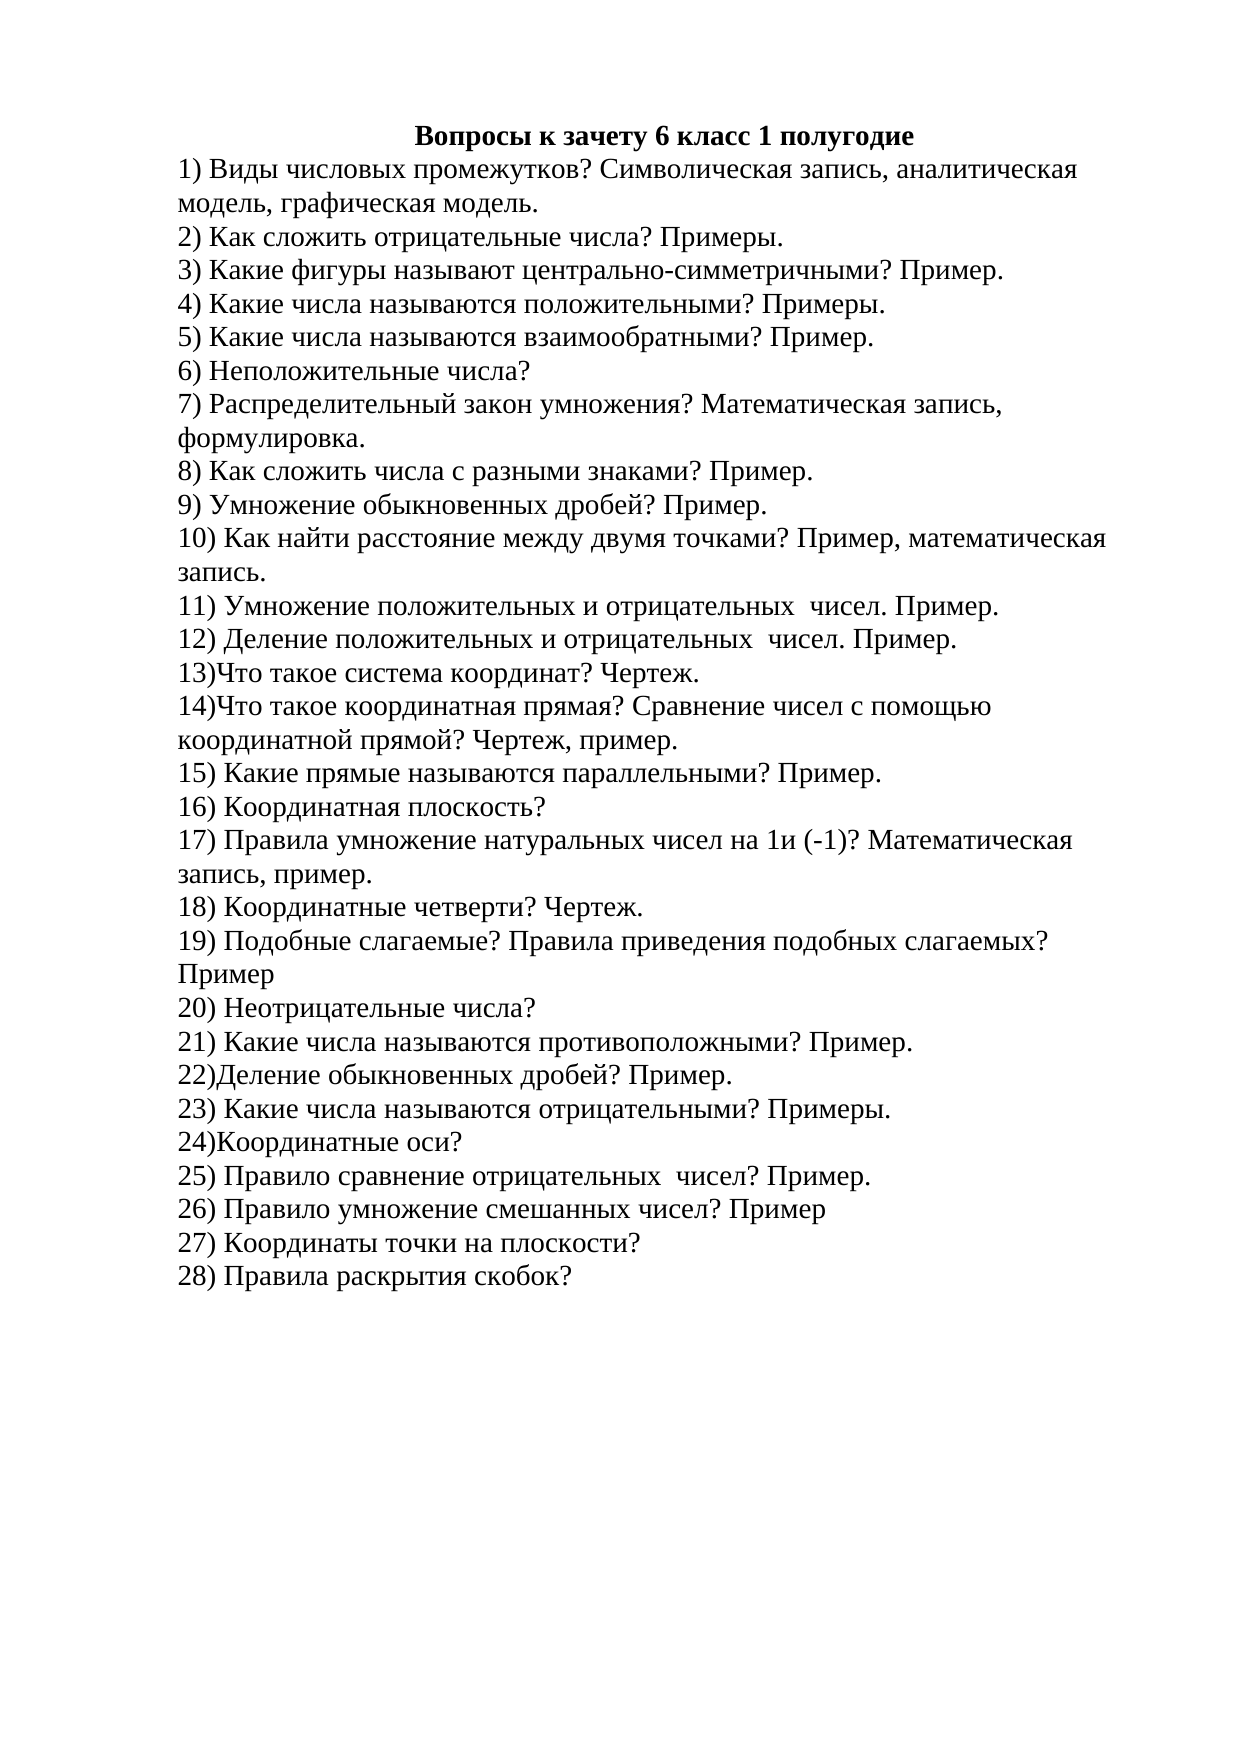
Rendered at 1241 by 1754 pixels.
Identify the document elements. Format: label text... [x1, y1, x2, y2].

text 1) Виды числовых промежутков? Символическая запись, аналитическая модель, графическая модель. [177, 152, 1152, 219]
text 9) Умножение обыкновенных дробей? Пример. [177, 487, 1152, 521]
text 7) Распределительный закон умножения? Математическая запись, формулировка. [177, 386, 1152, 453]
text Вопросы к зачету 6 класс 1 полугодие [177, 118, 1152, 152]
text 2) Как сложить отрицательные числа? Примеры. [177, 219, 1152, 252]
text 11) Умножение положительных и отрицательных чисел. Пример. [177, 588, 1152, 621]
text 21) Какие числа называются противоположными? Пример. [177, 1024, 1152, 1057]
text 14)Что такое координатная прямая? Сравнение чисел с помощью координатной прямой? Чертеж, пример. [177, 688, 1152, 755]
text 4) Какие числа называются положительными? Примеры. [177, 286, 1152, 319]
text 19) Подобные слагаемые? Правила приведения подобных слагаемых? Пример [177, 923, 1152, 990]
text 16) Координатная плоскость? [177, 789, 1152, 822]
text 18) Координатные четверти? Чертеж. [177, 889, 1152, 923]
text 8) Как сложить числа с разными знаками? Пример. [177, 453, 1152, 487]
text 13)Что такое система координат? Чертеж. [177, 655, 1152, 688]
text 27) Координаты точки на плоскости? [177, 1225, 1152, 1258]
text 22)Деление обыкновенных дробей? Пример. [177, 1057, 1152, 1091]
text 12) Деление положительных и отрицательных чисел. Пример. [177, 621, 1152, 655]
text 24)Координатные оси? [177, 1124, 1152, 1158]
text 17) Правила умножение натуральных чисел на 1и (-1)? Математическая запись, пример. [177, 822, 1152, 889]
text 3) Какие фигуры называют центрально-симметричными? Пример. [177, 252, 1152, 286]
text 28) Правила раскрытия скобок? [177, 1258, 1152, 1292]
text 23) Какие числа называются отрицательными? Примеры. [177, 1091, 1152, 1124]
text 26) Правило умножение смешанных чисел? Пример [177, 1191, 1152, 1225]
text 20) Неотрицательные числа? [177, 990, 1152, 1024]
text 10) Как найти расстояние между двумя точками? Пример, математическая запись. [177, 521, 1152, 588]
text 25) Правило сравнение отрицательных чисел? Пример. [177, 1158, 1152, 1191]
text 15) Какие прямые называются параллельными? Пример. [177, 755, 1152, 789]
text 5) Какие числа называются взаимообратными? Пример. [177, 319, 1152, 353]
text 6) Неположительные числа? [177, 353, 1152, 386]
